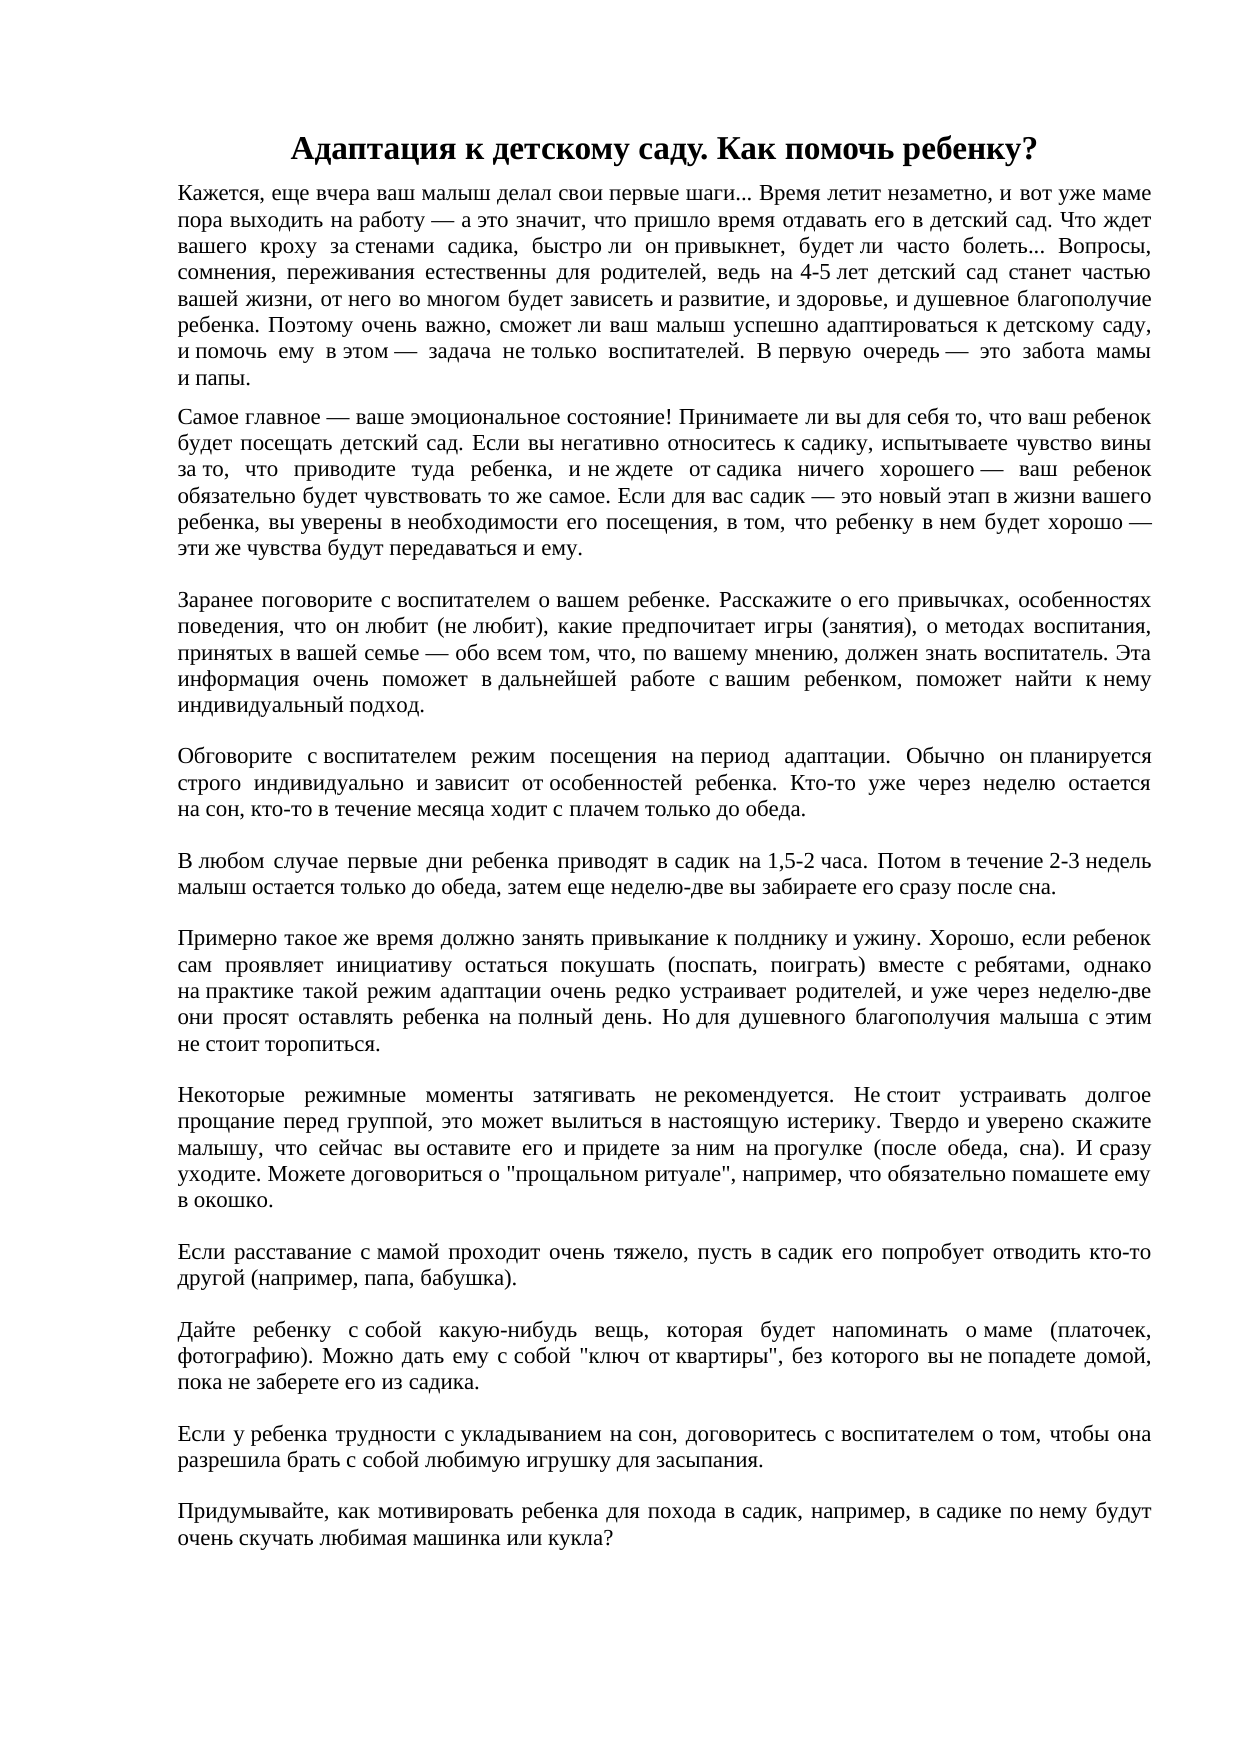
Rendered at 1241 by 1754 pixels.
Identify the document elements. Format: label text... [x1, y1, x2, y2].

text Некоторые режимные моменты затягивать не рекомендуется. Не стоит устраивать долгое прощание перед группой, это может вылиться в настоящую истерику. Твердо и уверено скажите малышу, что сейчас вы оставите его и придете за ним на прогулке (после обеда, сна). И сразу уходите. Можете договориться о "прощальном ритуале", например, что обязательно помашете ему в окошко. [177, 1081, 1152, 1213]
text Примерно такое же время должно занять привыкание к полднику и ужину. Хорошо, если ребенок сам проявляет инициативу остаться покушать (поспать, поиграть) вместе с ребятами, однако на практике такой режим адаптации очень редко устраивает родителей, и уже через неделю-две они просят оставлять ребенка на полный день. Но для душевного благополучия малыша с этим не стоит торопиться. [177, 924, 1152, 1056]
text Если расставание с мамой проходит очень тяжело, пусть в садик его попробует отводить кто-то другой (например, папа, бабушка). [177, 1238, 1152, 1291]
text Дайте ребенку с собой какую-нибудь вещь, которая будет напоминать о маме (платочек, фотографию). Можно дать ему с собой "ключ от квартиры", без которого вы не попадете домой, пока не заберете его из садика. [177, 1316, 1152, 1395]
text В любом случае первые дни ребенка приводят в садик на 1,5-2 часа. Потом в течение 2-3 недель малыш остается только до обеда, затем еще неделю-две вы забираете его сразу после сна. [177, 847, 1152, 899]
text Кажется, еще вчера ваш малыш делал свои первые шаги... Время летит незаметно, и вот уже маме пора выходить на работу — а это значит, что пришло время отдавать его в детский сад. Что ждет вашего кроху за стенами садика, быстро ли он привыкнет, будет ли часто болеть... Вопросы, сомнения, переживания естественны для родителей, ведь на 4-5 лет детский сад станет частью вашей жизни, от него во многом будет зависеть и развитие, и здоровье, и душевное благополучие ребенка. Поэтому очень важно, сможет ли ваш малыш успешно адаптироваться к детскому саду, и помочь ему в этом — задача не только воспитателей. В первую очередь — это забота мамы и папы. [177, 337, 1152, 390]
text Если у ребенка трудности с укладыванием на сон, договоритесь с воспитателем о том, чтобы она разрешила брать с собой любимую игрушку для засыпания. [177, 1420, 1152, 1472]
text Адаптация к детскому саду. Как помочь ребенку? [177, 118, 1152, 167]
text Обговорите с воспитателем режим посещения на период адаптации. Обычно он планируется строго индивидуально и зависит от особенностей ребенка. Кто-то уже через неделю остается на сон, кто-то в течение месяца ходит с плачем только до обеда. [177, 743, 1152, 822]
text Заранее поговорите с воспитателем о вашем ребенке. Расскажите о его привычках, особенностях поведения, что он любит (не любит), какие предпочитает игры (занятия), о методах воспитания, принятых в вашей семье — обо всем том, что, по вашему мнению, должен знать воспитатель. Эта информация очень поможет в дальнейшей работе с вашим ребенком, поможет найти к нему индивидуальный подход. [177, 586, 1152, 718]
text Придумывайте, как мотивировать ребенка для похода в садик, например, в садике по нему будут очень скучать любимая машинка или кукла? [177, 1497, 1152, 1550]
text Самое главное — ваше эмоциональное состояние! Принимаете ли вы для себя то, что ваш ребенок будет посещать детский сад. Если вы негативно относитесь к садику, испытываете чувство вины за то, что приводите туда ребенка, и не ждете от садика ничего хорошего — ваш ребенок обязательно будет чувствовать то же самое. Если для вас садик — это новый этап в жизни вашего ребенка, вы уверены в необходимости его посещения, в том, что ребенку в нем будет хорошо — эти же чувства будут передаваться и ему. [177, 403, 1152, 561]
